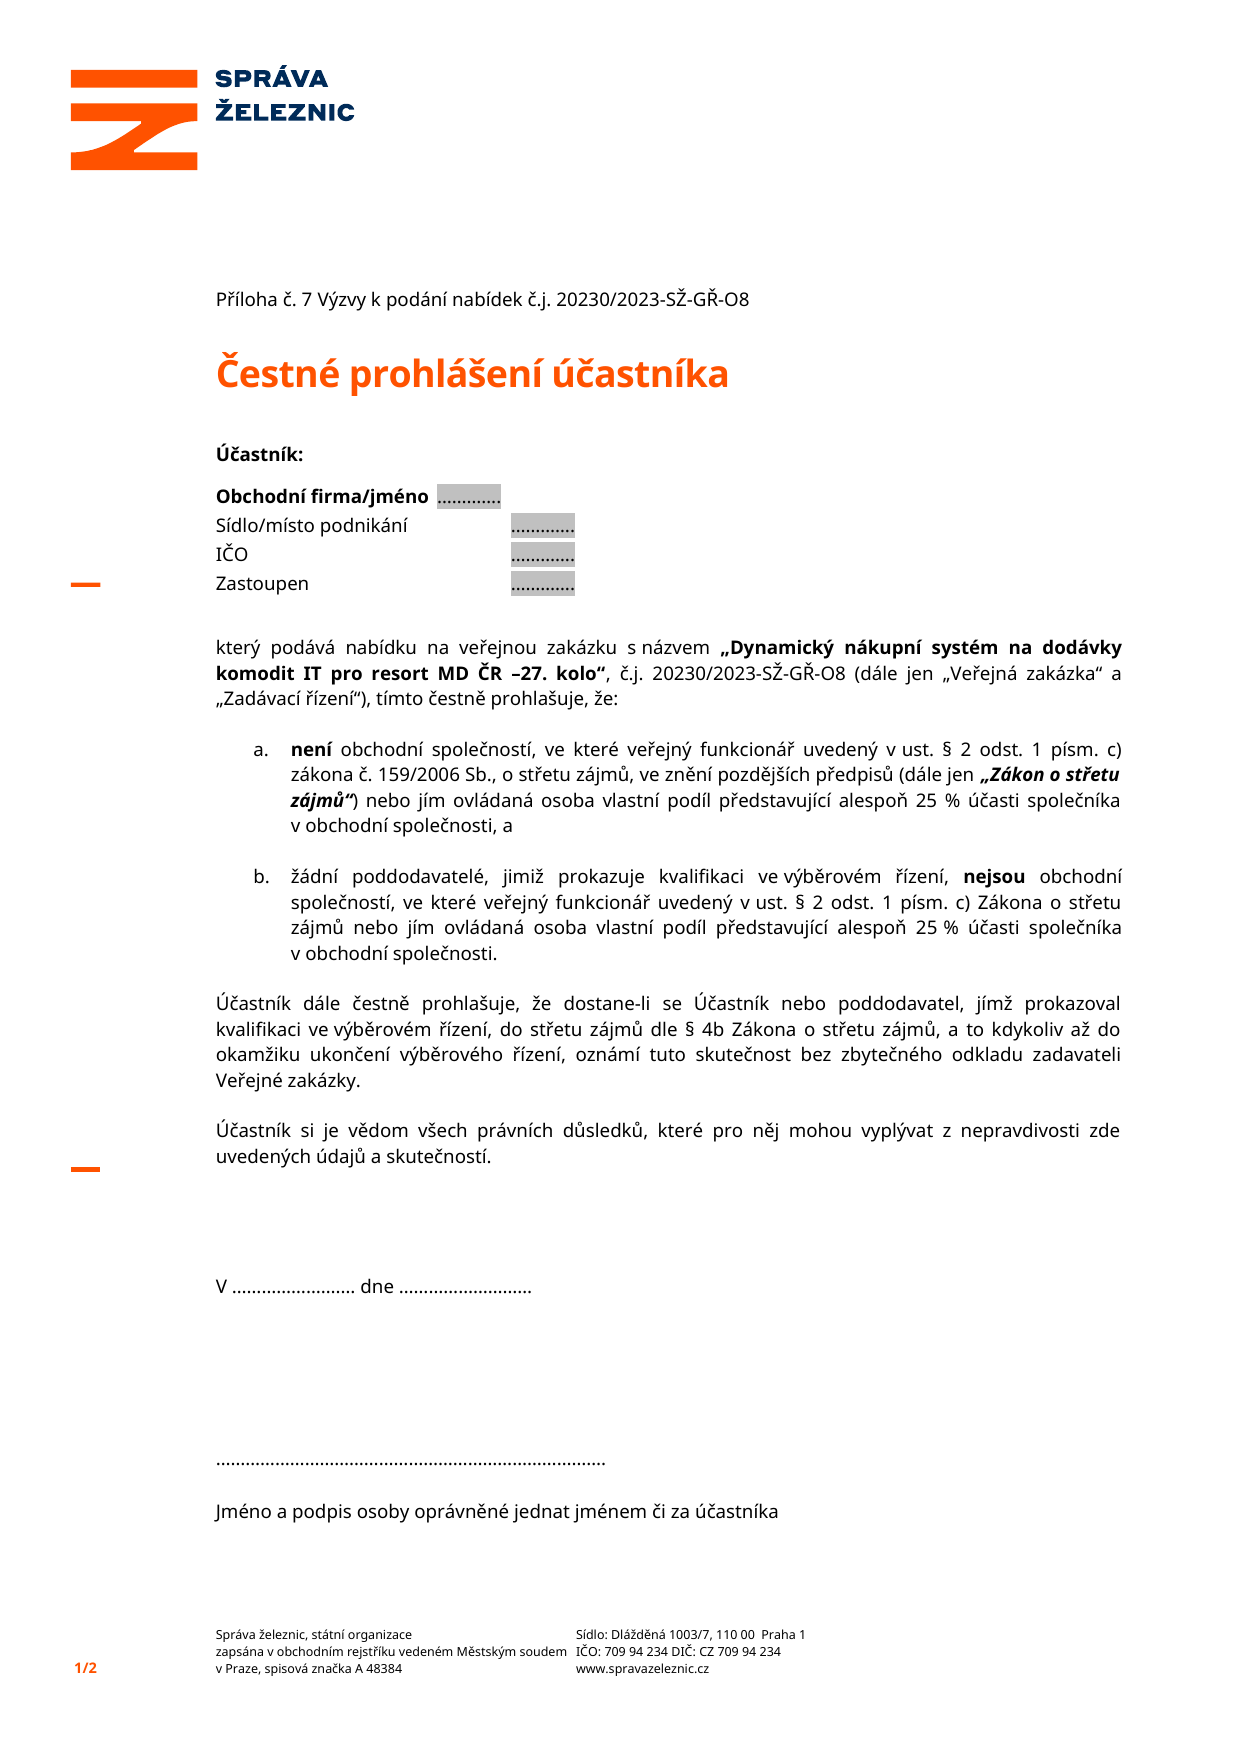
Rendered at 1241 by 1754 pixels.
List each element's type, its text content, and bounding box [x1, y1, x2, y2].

list žádní poddodavatelé, jimiž prokazuje kvalifikaci ve výběrovém řízení, nejsou obchodní společností, ve které veřejný funkcionář uvedený v ust. § 2 odst. 1 písm. c) Zákona o střetu zájmů nebo jím ovládaná osoba vlastní podíl představující alespoň 25 % účasti společníka v obchodní společnosti. [253, 864, 1122, 966]
text Obchodní firma/jméno …………. [216, 481, 1122, 509]
text Účastník dále čestně prohlašuje, že dostane-li se Účastník nebo poddodavatel, jímž prokazoval kvalifikaci ve výběrovém řízení, do střetu zájmů dle § 4b Zákona o střetu zájmů, a to kdykoliv až do okamžiku ukončení výběrového řízení, oznámí tuto skutečnost bez zbytečného odkladu zadavateli Veřejné zakázky. [216, 991, 1122, 1093]
text Jméno a podpis osoby oprávněné jednat jménem či za účastníka [216, 1498, 1122, 1523]
text ……………………………………………………………………. [216, 1445, 1122, 1470]
text IČO …………. [216, 538, 1122, 567]
text Účastník si je vědom všech právních důsledků, které pro něj mohou vyplývat z nepravdivosti zde uvedených údajů a skutečností. [216, 1118, 1122, 1169]
text Sídlo/místo podnikání …………. [216, 509, 1122, 538]
text Zastoupen …………. [216, 567, 1122, 596]
text Účastník: [216, 437, 1122, 468]
subtitle Čestné prohlášení účastníka [216, 347, 1122, 398]
list není obchodní společností, ve které veřejný funkcionář uvedený v ust. § 2 odst. 1 písm. c) zákona č. 159/2006 Sb., o střetu zájmů, ve znění pozdějších předpisů (dále jen „Zákon o střetu zájmů“) nebo jím ovládaná osoba vlastní podíl představující alespoň 25 % účasti společníka v obchodní společnosti, a [253, 736, 1122, 838]
text Příloha č. 7 Výzvy k podání nabídek č.j. 20230/2023-SŽ-GŘ-O8 [216, 286, 1122, 311]
text který podává nabídku na veřejnou zakázku s názvem „Dynamický nákupní systém na dodávky komodit IT pro resort MD ČR –27. kolo“, č.j. 20230/2023-SŽ-GŘ-O8 (dále jen „Veřejná zakázka“ a „Zadávací řízení“), tímto čestně prohlašuje, že: [216, 634, 1122, 711]
text V ………………….… dne ……………………… [216, 1270, 1121, 1299]
